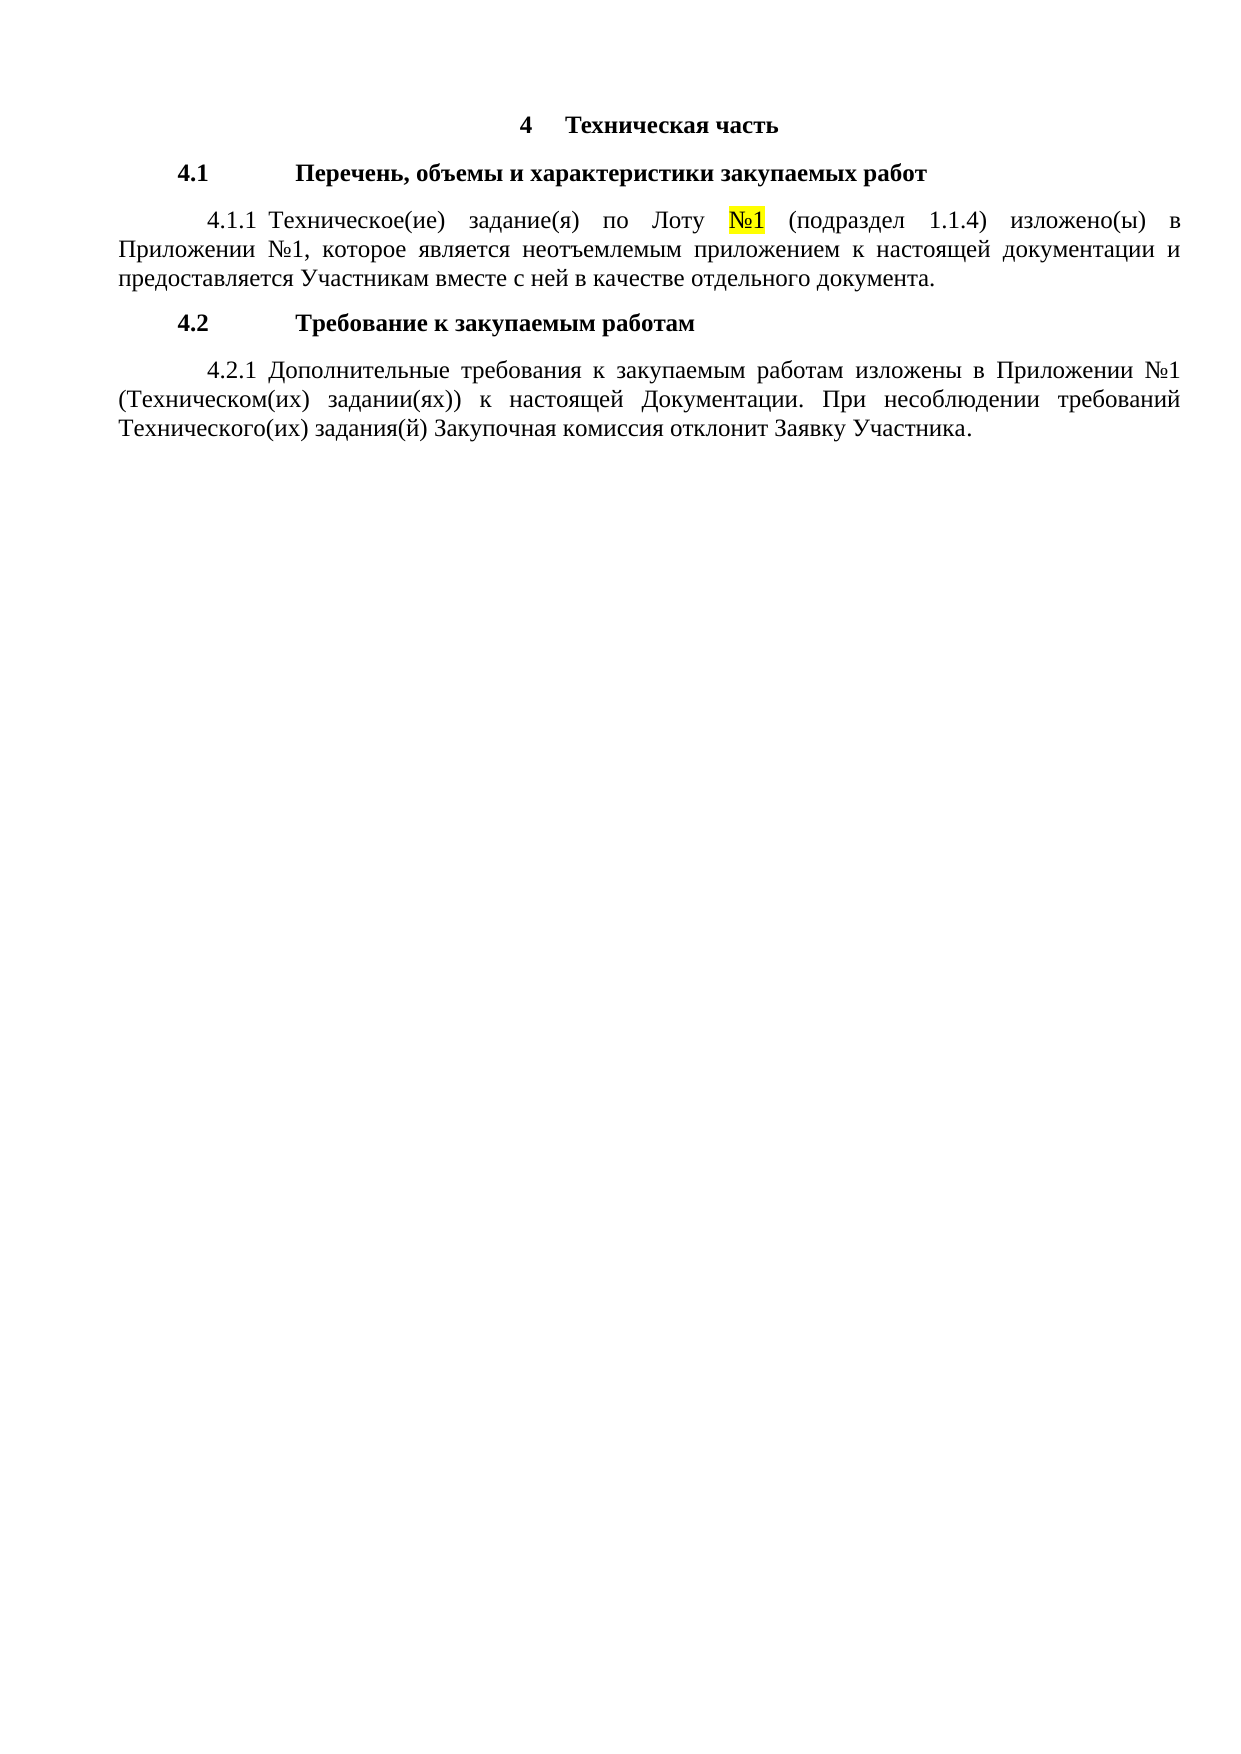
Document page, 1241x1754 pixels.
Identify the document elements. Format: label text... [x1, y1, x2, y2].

subtitle Дополнительные требования к закупаемым работам изложены в Приложении №1 (Техническом(их) задании(ях)) к настоящей Документации. При несоблюдении требований Технического(их) задания(й) Закупочная комиссия отклонит Заявку Участника. [118, 355, 1181, 442]
subtitle Техническое(ие) задание(я) по Лоту №1 (подраздел 1.1.4) изложено(ы) в Приложении №1, которое является неотъемлемым приложением к настоящей документации и предоставляется Участникам вместе с ней в качестве отдельного документа. [118, 206, 1181, 292]
subtitle Перечень, объемы и характеристики закупаемых работ [177, 158, 1181, 187]
subtitle Техническая часть [117, 110, 1181, 139]
subtitle Требование к закупаемым работам [177, 308, 1181, 337]
